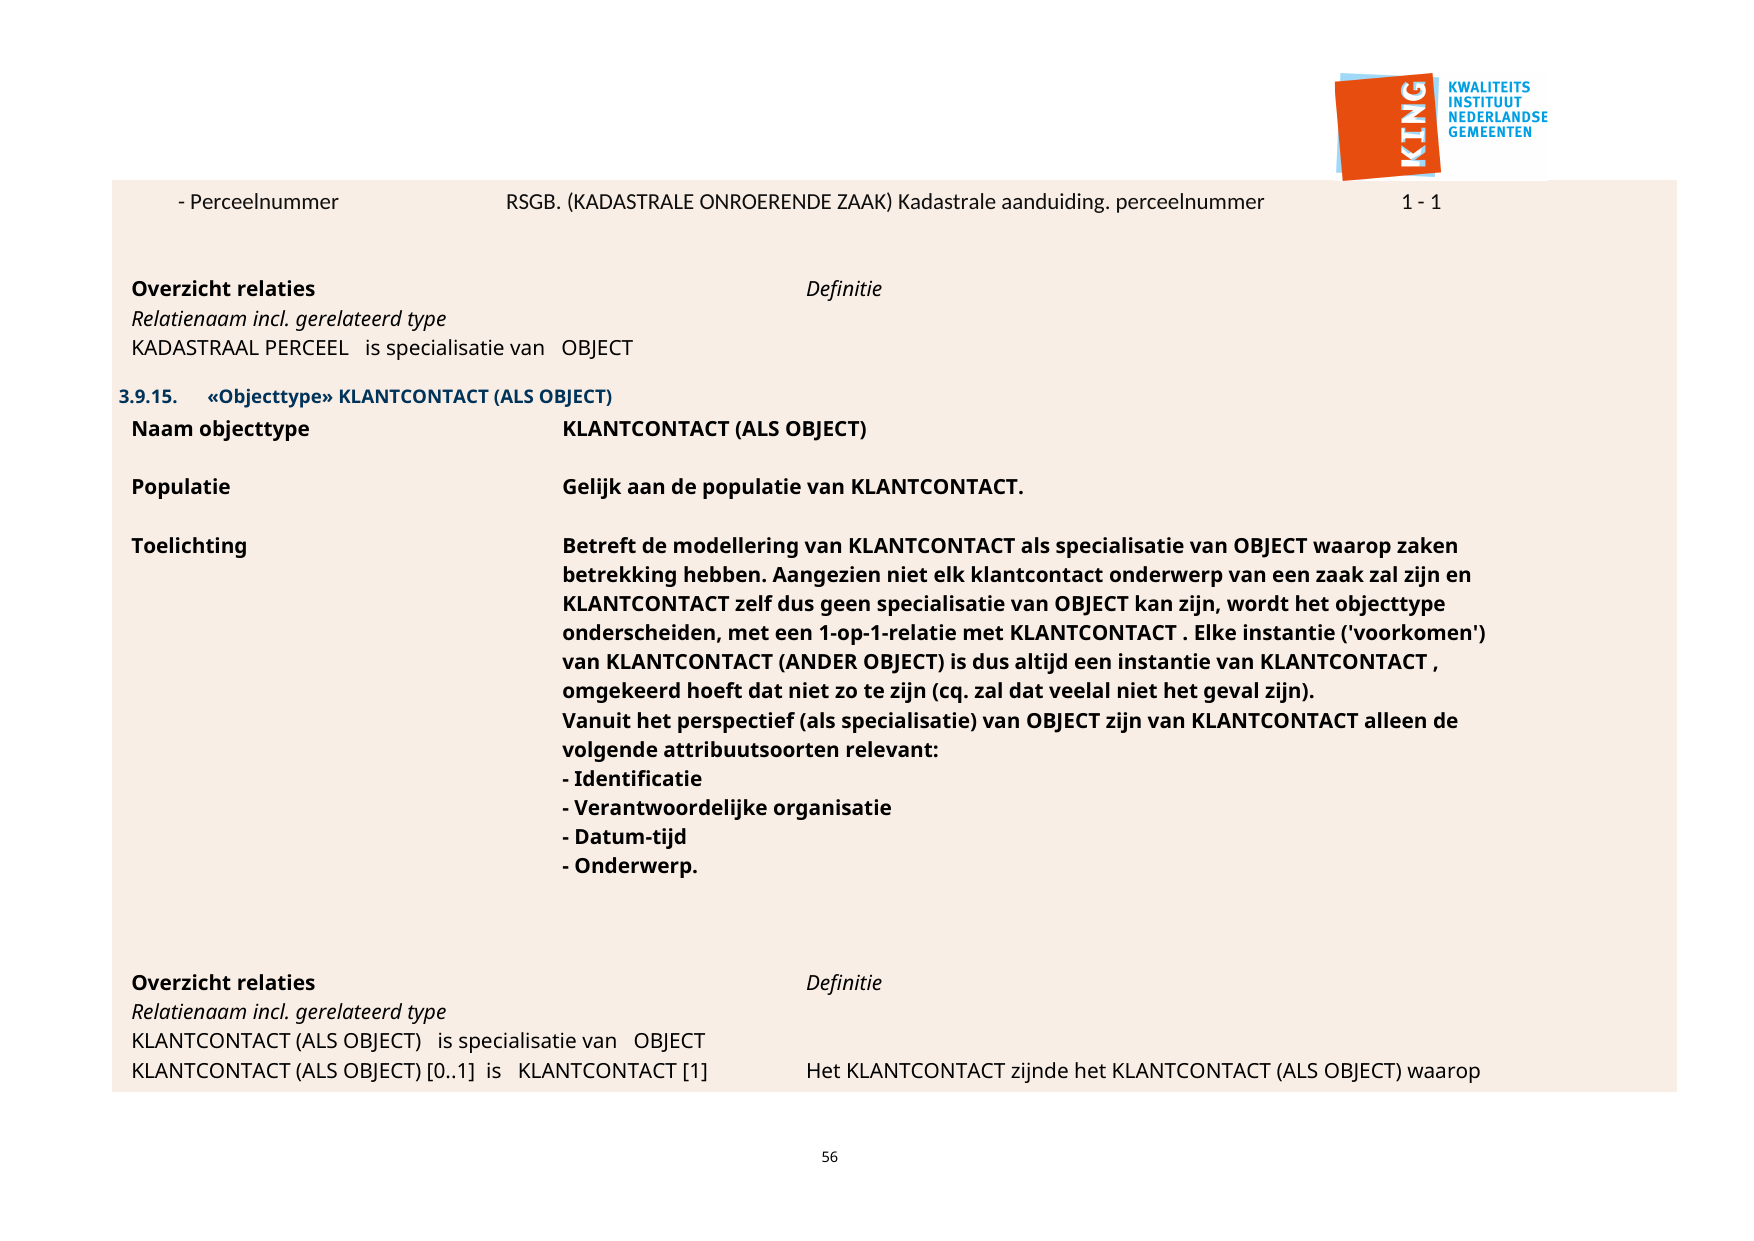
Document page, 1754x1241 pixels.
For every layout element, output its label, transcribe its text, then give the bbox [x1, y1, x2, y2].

picture [1334, 73, 1548, 181]
